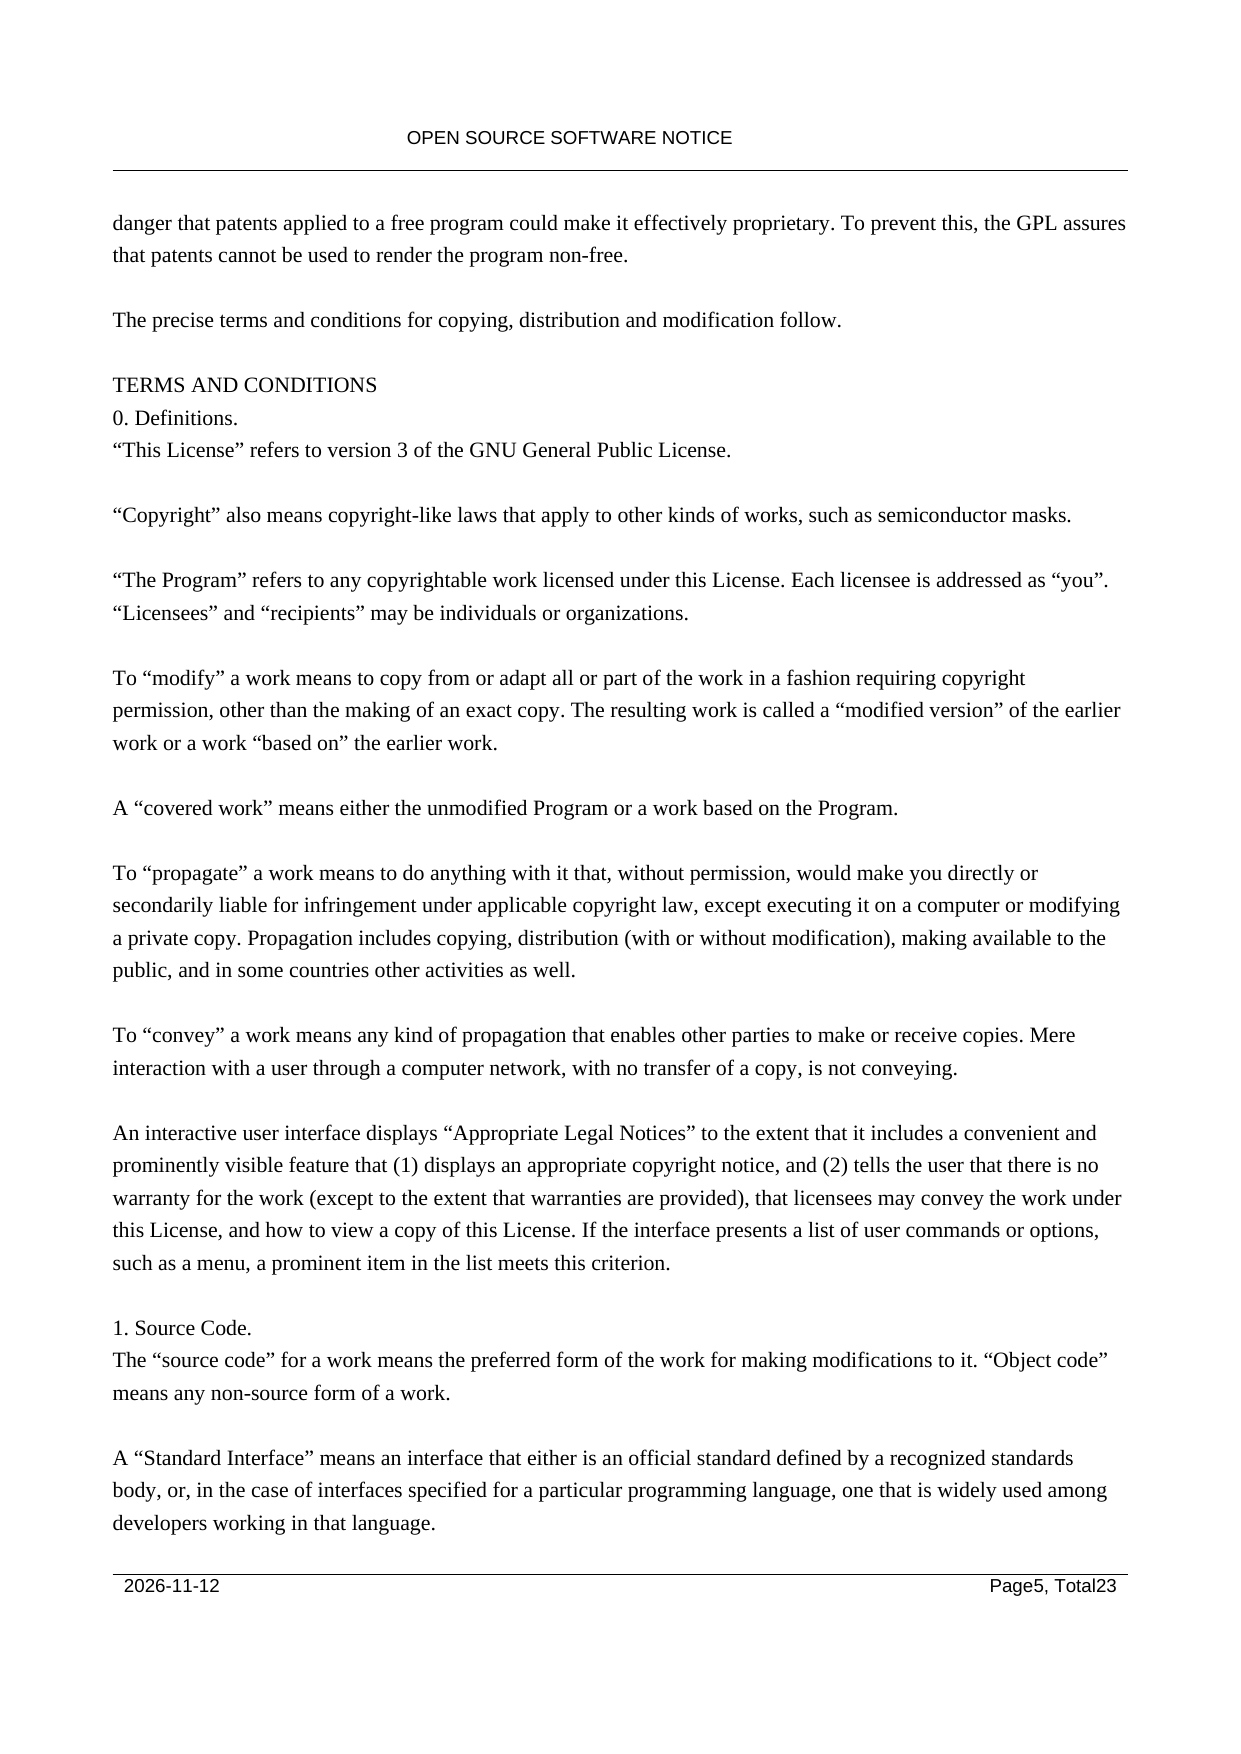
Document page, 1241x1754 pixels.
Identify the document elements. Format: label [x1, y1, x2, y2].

text [112, 206, 1128, 1539]
